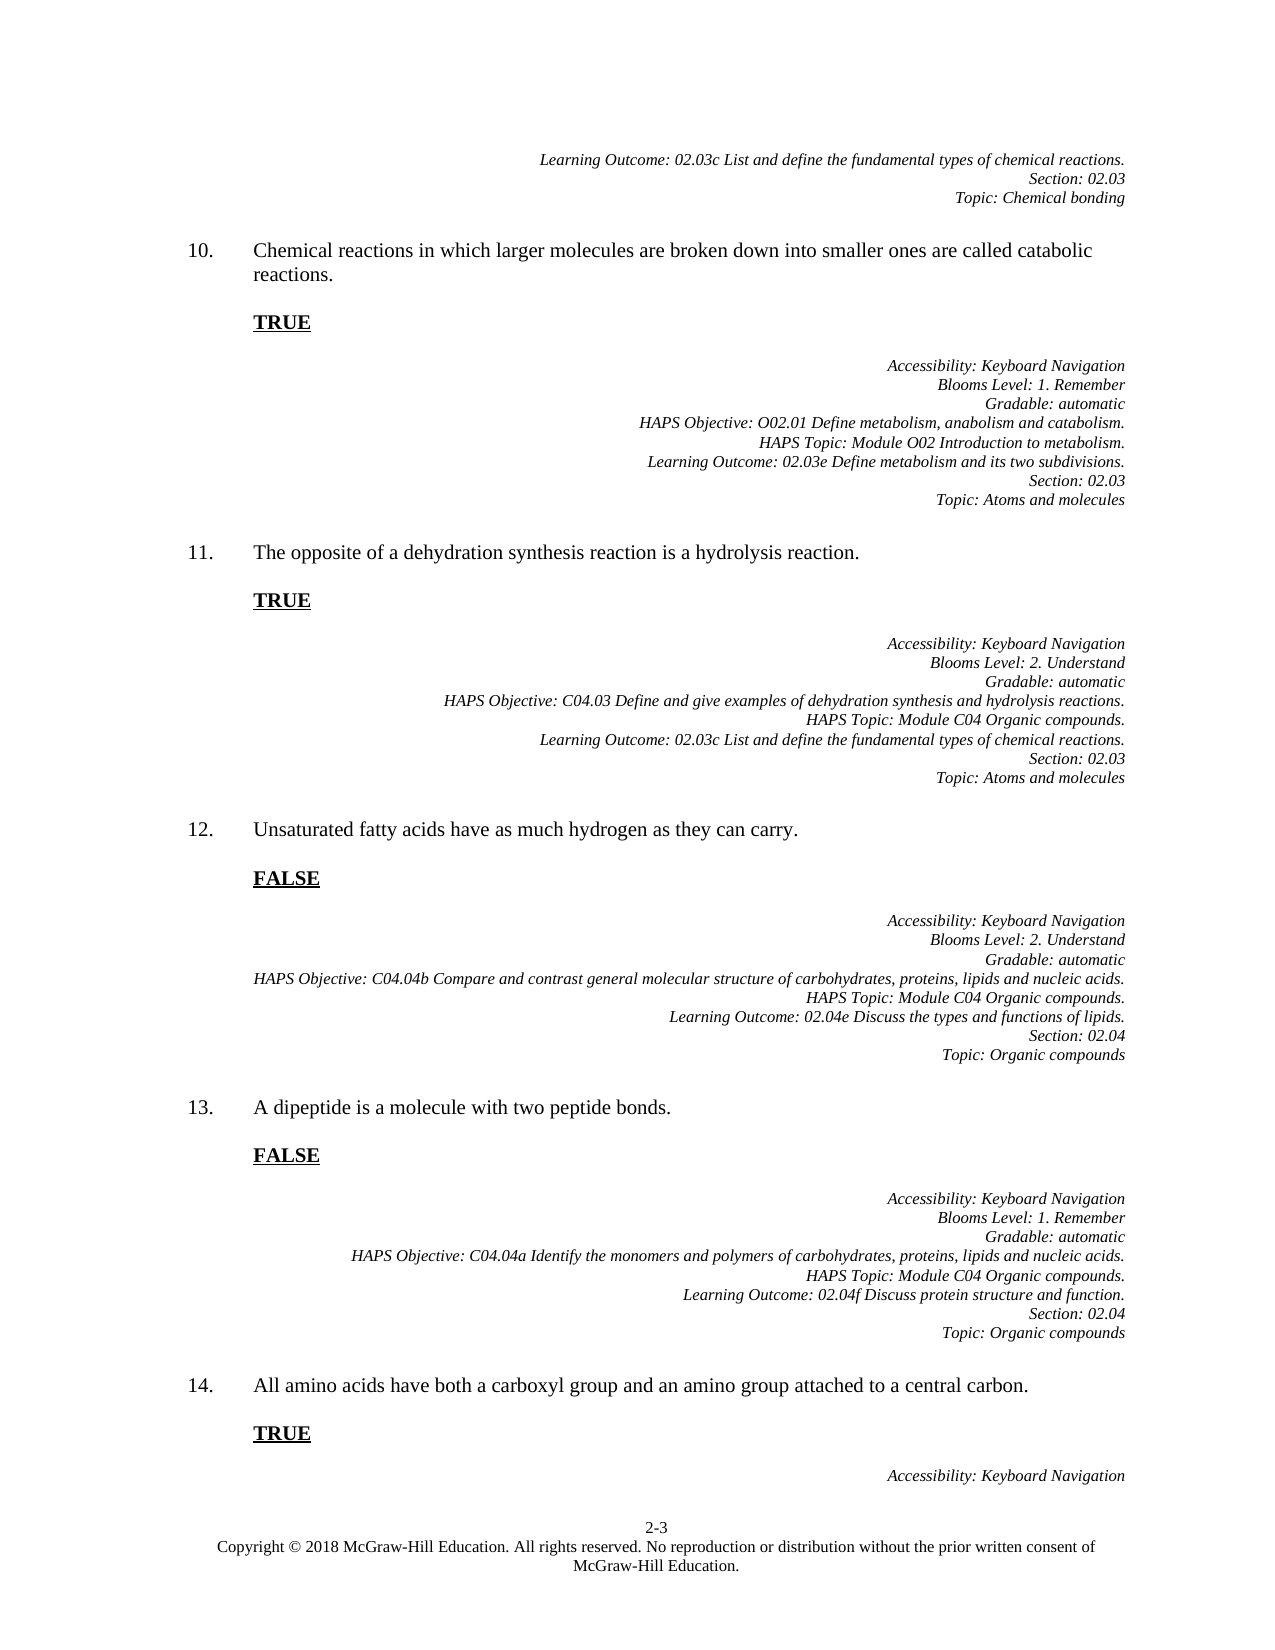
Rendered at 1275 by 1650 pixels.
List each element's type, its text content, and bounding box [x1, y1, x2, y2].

table_header Accessibility: Keyboard Navigation Blooms Level: 1. Remember Gradable: automatic HAPS Objective: O02.01 Define metabolism, anabolism and catabolism. HAPS Topic: Module O02 Introduction to metabolism. Learning Outcome: 02.03e Define metabolism and its two subdivisions. Section: 02.03 Topic: Atoms and molecules [188, 356, 1125, 537]
table_header 12. [188, 817, 253, 889]
table_header Accessibility: Keyboard Navigation Blooms Level: 1. Remember Gradable: automatic HAPS Objective: C04.04a Identify the monomers and polymers of carbohydrates, proteins, lipids and nucleic acids. HAPS Topic: Module C04 Organic compounds. Learning Outcome: 02.04f Discuss protein structure and function. Section: 02.04 Topic: Organic compounds [188, 1189, 1125, 1370]
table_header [188, 1466, 1125, 1485]
table_header A dipeptide is a molecule with two peptide bonds. FALSE [253, 1095, 1125, 1167]
table_header 14. [188, 1373, 253, 1445]
table_header 13. [188, 1095, 253, 1167]
table_header 10. [188, 238, 253, 334]
table_header Accessibility: Keyboard Navigation Blooms Level: 2. Understand Gradable: automatic HAPS Objective: C04.03 Define and give examples of dehydration synthesis and hydrolysis reactions. HAPS Topic: Module C04 Organic compounds. Learning Outcome: 02.03c List and define the fundamental types of chemical reactions. Section: 02.03 Topic: Atoms and molecules [188, 634, 1125, 815]
table_header The opposite of a dehydration synthesis reaction is a hydrolysis reaction. TRUE [253, 540, 1125, 612]
table_header Unsaturated fatty acids have as much hydrogen as they can carry. FALSE [253, 817, 1125, 889]
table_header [188, 150, 1125, 236]
table_header 11. [188, 540, 253, 612]
table_header Accessibility: Keyboard Navigation Blooms Level: 2. Understand Gradable: automatic HAPS Objective: C04.04b Compare and contrast general molecular structure of carbohydrates, proteins, lipids and nucleic acids. HAPS Topic: Module C04 Organic compounds. Learning Outcome: 02.04e Discuss the types and functions of lipids. Section: 02.04 Topic: Organic compounds [188, 911, 1125, 1092]
table_header Chemical reactions in which larger molecules are broken down into smaller ones are called catabolic reactions. TRUE [253, 238, 1125, 334]
table_header All amino acids have both a carboxyl group and an amino group attached to a central carbon. TRUE [253, 1373, 1125, 1445]
